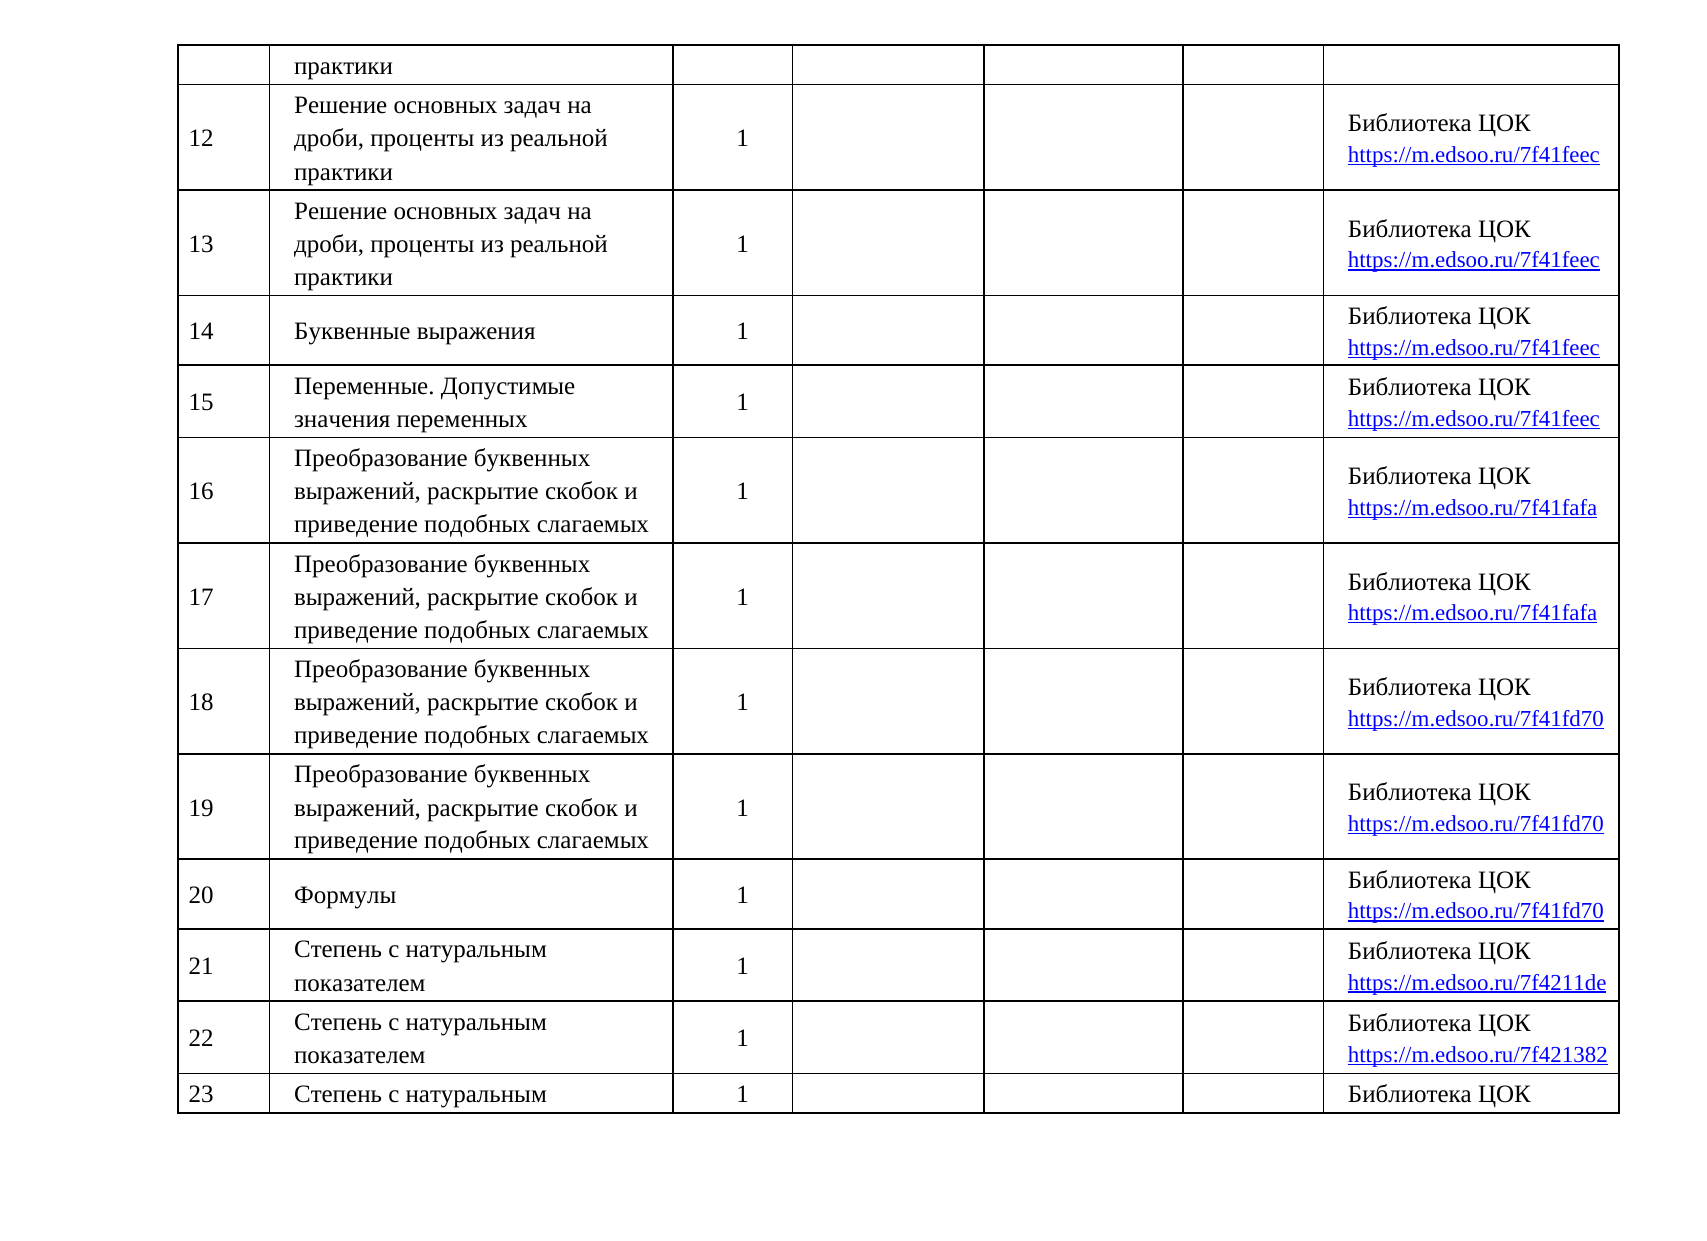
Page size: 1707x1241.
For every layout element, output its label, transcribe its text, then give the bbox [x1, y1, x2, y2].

table_cell [1184, 366, 1323, 437]
table_cell Библиотека ЦОК https://m.edsoo.ru/7f41fd70 [1324, 649, 1618, 753]
table_cell [985, 860, 1182, 928]
table_cell 19 [179, 755, 269, 858]
table_cell 21 [179, 930, 269, 1000]
table_cell Переменные. Допустимые значения переменных [270, 366, 672, 437]
table_cell Библиотека ЦОК https://m.edsoo.ru/7f41feec [1324, 366, 1618, 437]
table_cell 11 [179, 46, 269, 84]
table_cell [985, 46, 1182, 84]
table_cell [793, 649, 983, 753]
table_cell [793, 191, 983, 294]
table_cell Буквенные выражения [270, 296, 672, 364]
table_cell Библиотека ЦОК https://m.edsoo.ru/7f41feec [1324, 296, 1618, 364]
table_cell [1184, 85, 1323, 189]
table_cell Преобразование буквенных выражений, раскрытие скобок и приведение подобных слагаемых [270, 755, 672, 858]
table_cell 1 [674, 438, 792, 542]
table_cell [1184, 860, 1323, 928]
table_cell [793, 860, 983, 928]
table_cell [985, 755, 1182, 858]
table_cell 18 [179, 649, 269, 753]
table_cell [793, 755, 983, 858]
table_cell [1184, 438, 1323, 542]
table_cell Преобразование буквенных выражений, раскрытие скобок и приведение подобных слагаемых [270, 438, 672, 542]
table_cell 1 [674, 544, 792, 647]
table_cell [793, 1002, 983, 1073]
table_cell 1 [674, 649, 792, 753]
table_cell [985, 649, 1182, 753]
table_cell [270, 85, 672, 189]
table_cell [985, 930, 1182, 1000]
table_cell 1 [674, 46, 792, 84]
table_cell 1 [674, 860, 792, 928]
table_cell Библиотека ЦОК https://m.edsoo.ru/7f41fd70 [1324, 860, 1618, 928]
table_cell Библиотека ЦОК https://m.edsoo.ru/7f41feec [1324, 85, 1618, 189]
table_cell [985, 366, 1182, 437]
table_cell Библиотека ЦОК https://m.edsoo.ru/7f41fafa [1324, 544, 1618, 647]
table_cell 12 [179, 85, 269, 189]
table_cell Преобразование буквенных выражений, раскрытие скобок и приведение подобных слагаемых [270, 649, 672, 753]
table_cell 1 [674, 296, 792, 364]
table_cell 1 [674, 1074, 792, 1112]
table_cell Степень с натуральным показателем [270, 1002, 672, 1073]
table_cell Преобразование буквенных выражений, раскрытие скобок и приведение подобных слагаемых [270, 544, 672, 647]
table_cell Библиотека ЦОК https://m.edsoo.ru/7f41feec [1324, 191, 1618, 294]
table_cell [1324, 1002, 1618, 1073]
table_cell [985, 191, 1182, 294]
table_cell [793, 930, 983, 1000]
table_cell 1 [674, 1002, 792, 1073]
table_cell [985, 1002, 1182, 1073]
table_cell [270, 191, 672, 294]
table_cell [1184, 1074, 1323, 1112]
table_cell [985, 85, 1182, 189]
table_cell 15 [179, 366, 269, 437]
table_cell 1 [674, 755, 792, 858]
table_cell Библиотека ЦОК https://m.edsoo.ru/7f41fafa [1324, 438, 1618, 542]
table_cell Библиотека ЦОК https://m.edsoo.ru/7f41fd70 [1324, 755, 1618, 858]
table_cell Формулы [270, 860, 672, 928]
table_cell [793, 544, 983, 647]
table_cell 23 [179, 1074, 269, 1112]
table_cell [1184, 191, 1323, 294]
table_cell [1184, 649, 1323, 753]
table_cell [270, 46, 672, 84]
table_cell 1 [674, 191, 792, 294]
table_cell 1 [674, 930, 792, 1000]
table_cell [1324, 1074, 1618, 1112]
table_cell [793, 85, 983, 189]
table_cell [1184, 46, 1323, 84]
table_cell [793, 296, 983, 364]
table_cell [793, 1074, 983, 1112]
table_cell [1324, 46, 1618, 84]
table_cell [793, 46, 983, 84]
table_cell Степень с натуральным показателем [270, 930, 672, 1000]
table_cell [985, 438, 1182, 542]
table_cell [1184, 930, 1323, 1000]
table_cell 13 [179, 191, 269, 294]
table_cell 14 [179, 296, 269, 364]
table_cell 17 [179, 544, 269, 647]
table_cell 22 [179, 1002, 269, 1073]
table_cell 16 [179, 438, 269, 542]
table_cell [1184, 544, 1323, 647]
table_cell 1 [674, 366, 792, 437]
table_cell [985, 1074, 1182, 1112]
table_cell [985, 544, 1182, 647]
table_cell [270, 1074, 672, 1112]
table_cell [985, 296, 1182, 364]
table_cell [793, 438, 983, 542]
table_cell [1184, 296, 1323, 364]
table_cell 1 [674, 85, 792, 189]
table_cell [1184, 755, 1323, 858]
table_cell Библиотека ЦОК https://m.edsoo.ru/7f4211de [1324, 930, 1618, 1000]
table_cell [1184, 1002, 1323, 1073]
table_cell 20 [179, 860, 269, 928]
table_cell [793, 366, 983, 437]
